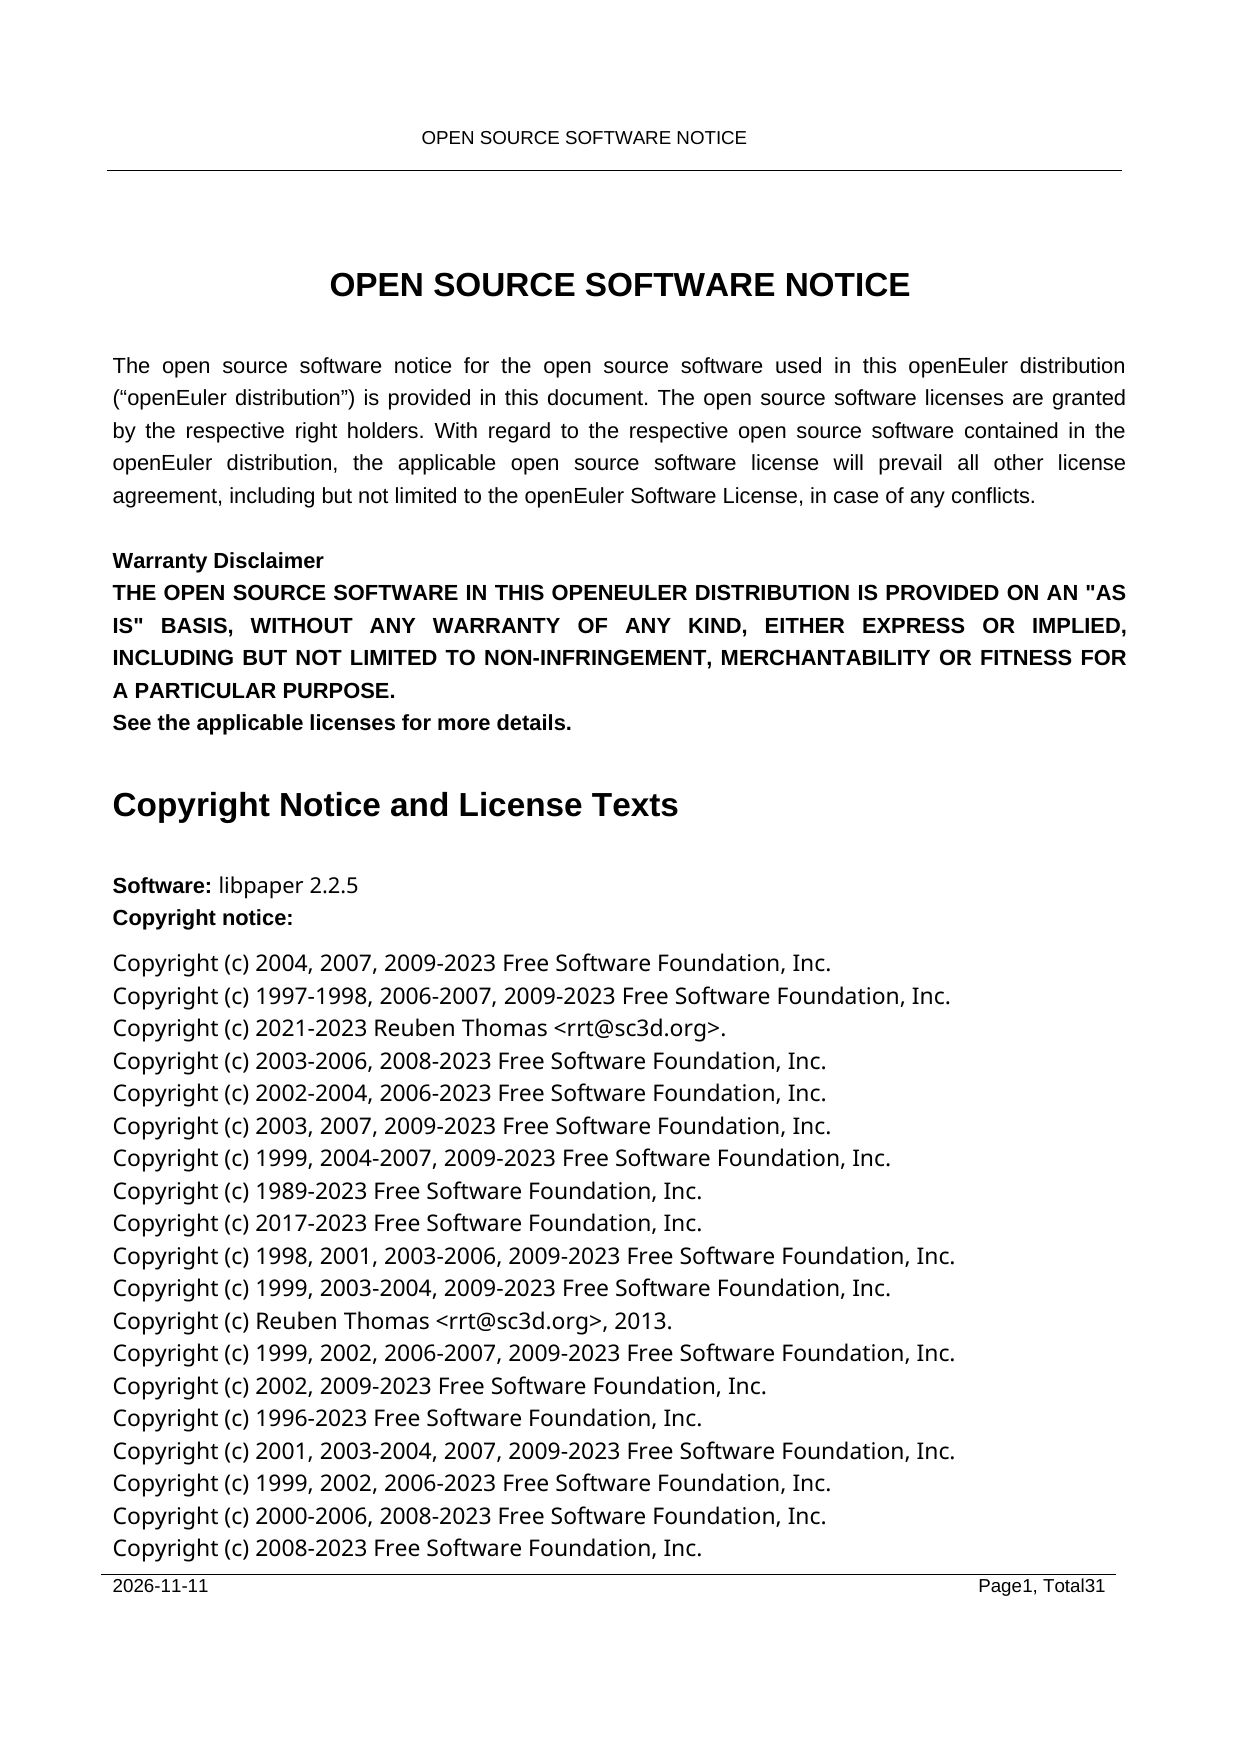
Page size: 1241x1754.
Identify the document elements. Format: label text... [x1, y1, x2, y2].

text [112, 947, 1128, 1564]
text Copyright notice: [112, 901, 1128, 934]
title Software: libpaper 2.2.5 [112, 869, 1128, 901]
text Copyright Notice and License Texts [112, 771, 1128, 836]
text The open source software notice for the open source software used in this openEuler distribution (“openEuler distribution”) is provided in this document. The open source software licenses are granted by the respective right holders. With regard to the respective open source software contained in the openEuler distribution, the applicable open source software license will prevail all other license agreement, including but not limited to the openEuler Software License, in case of any conflicts. [112, 349, 1128, 511]
text THE OPEN SOURCE SOFTWARE IN THIS OPENEULER DISTRIBUTION IS PROVIDED ON AN "AS IS" BASIS, WITHOUT ANY WARRANTY OF ANY KIND, EITHER EXPRESS OR IMPLIED, INCLUDING BUT NOT LIMITED TO NON-INFRINGEMENT, MERCHANTABILITY OR FITNESS FOR A PARTICULAR PURPOSE. See the applicable licenses for more details. [112, 576, 1128, 739]
text OPEN SOURCE SOFTWARE NOTICE [112, 251, 1128, 316]
text Warranty Disclaimer [112, 544, 1128, 576]
